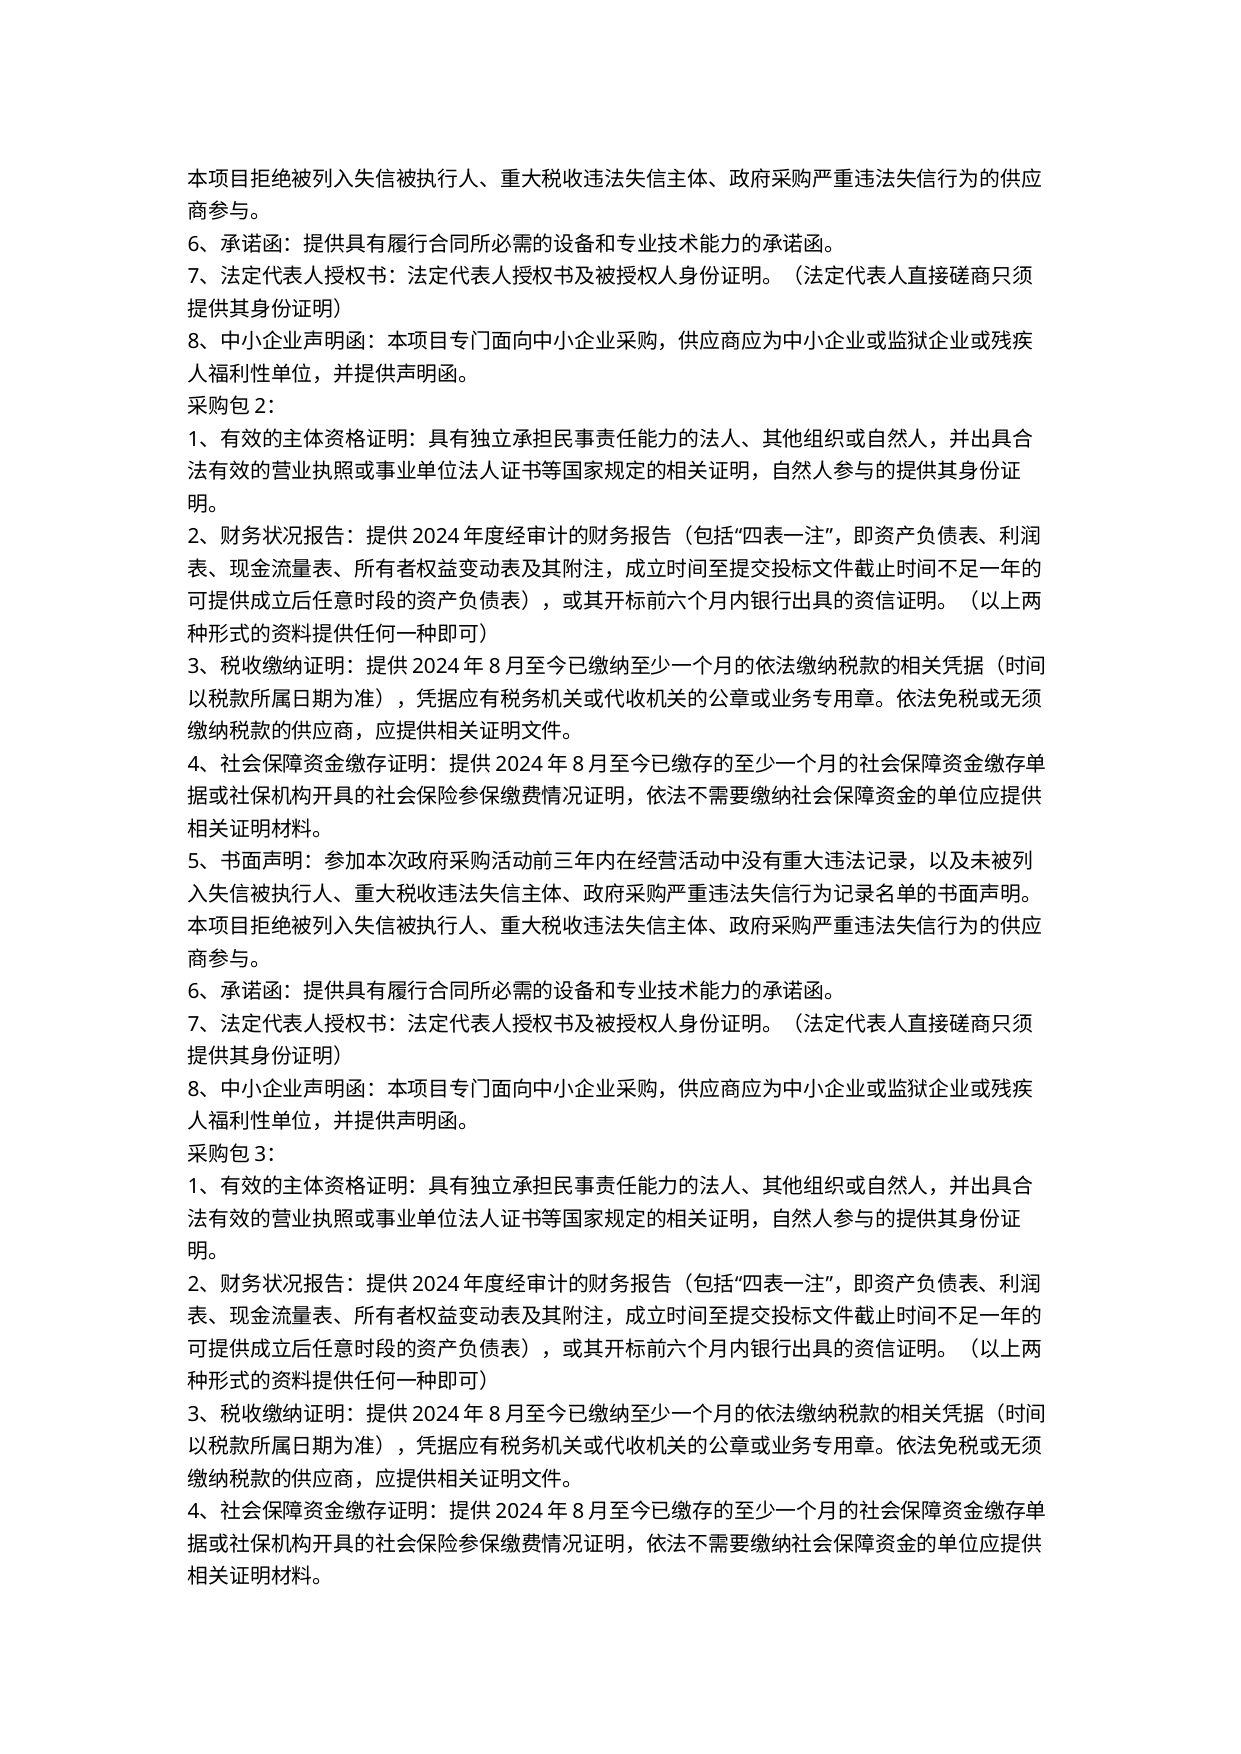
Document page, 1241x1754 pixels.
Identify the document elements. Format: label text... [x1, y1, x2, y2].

text 1、有效的主体资格证明：具有独立承担民事责任能力的法人、其他组织或自然人，并出具合法有效的营业执照或事业单位法人证书等国家规定的相关证明，自然人参与的提供其身份证明。 [187, 1169, 1053, 1267]
text 3、税收缴纳证明：提供2024年8月至今已缴纳至少一个月的依法缴纳税款的相关凭据（时间以税款所属日期为准），凭据应有税务机关或代收机关的公章或业务专用章。依法免税或无须缴纳税款的供应商，应提供相关证明文件。 [187, 1397, 1053, 1494]
text 4、社会保障资金缴存证明：提供2024年8月至今已缴存的至少一个月的社会保障资金缴存单据或社保机构开具的社会保险参保缴费情况证明，依法不需要缴纳社会保障资金的单位应提供相关证明材料。 [187, 1494, 1053, 1592]
text 7、法定代表人授权书：法定代表人授权书及被授权人身份证明。（法定代表人直接磋商只须提供其身份证明） [187, 259, 1053, 324]
text 3、税收缴纳证明：提供2024年8月至今已缴纳至少一个月的依法缴纳税款的相关凭据（时间以税款所属日期为准），凭据应有税务机关或代收机关的公章或业务专用章。依法免税或无须缴纳税款的供应商，应提供相关证明文件。 [187, 649, 1053, 747]
text 6、承诺函：提供具有履行合同所必需的设备和专业技术能力的承诺函。 [187, 974, 1053, 1007]
text 采购包2： [187, 389, 1053, 422]
text 采购包3： [187, 1137, 1053, 1169]
text 2、财务状况报告：提供2024年度经审计的财务报告（包括“四表一注”，即资产负债表、利润表、现金流量表、所有者权益变动表及其附注，成立时间至提交投标文件截止时间不足一年的可提供成立后任意时段的资产负债表），或其开标前六个月内银行出具的资信证明。（以上两种形式的资料提供任何一种即可） [187, 519, 1053, 649]
text 6、承诺函：提供具有履行合同所必需的设备和专业技术能力的承诺函。 [187, 227, 1053, 259]
text 2、财务状况报告：提供2024年度经审计的财务报告（包括“四表一注”，即资产负债表、利润表、现金流量表、所有者权益变动表及其附注，成立时间至提交投标文件截止时间不足一年的可提供成立后任意时段的资产负债表），或其开标前六个月内银行出具的资信证明。（以上两种形式的资料提供任何一种即可） [187, 1267, 1053, 1397]
text 1、有效的主体资格证明：具有独立承担民事责任能力的法人、其他组织或自然人，并出具合法有效的营业执照或事业单位法人证书等国家规定的相关证明，自然人参与的提供其身份证明。 [187, 422, 1053, 519]
text 7、法定代表人授权书：法定代表人授权书及被授权人身份证明。（法定代表人直接磋商只须提供其身份证明） [187, 1007, 1053, 1072]
text 8、中小企业声明函：本项目专门面向中小企业采购，供应商应为中小企业或监狱企业或残疾人福利性单位，并提供声明函。 [187, 324, 1053, 389]
text 4、社会保障资金缴存证明：提供2024年8月至今已缴存的至少一个月的社会保障资金缴存单据或社保机构开具的社会保险参保缴费情况证明，依法不需要缴纳社会保障资金的单位应提供相关证明材料。 [187, 747, 1053, 844]
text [187, 162, 1053, 227]
text 8、中小企业声明函：本项目专门面向中小企业采购，供应商应为中小企业或监狱企业或残疾人福利性单位，并提供声明函。 [187, 1072, 1053, 1137]
text 5、书面声明：参加本次政府采购活动前三年内在经营活动中没有重大违法记录，以及未被列入失信被执行人、重大税收违法失信主体、政府采购严重违法失信行为记录名单的书面声明。本项目拒绝被列入失信被执行人、重大税收违法失信主体、政府采购严重违法失信行为的供应商参与。 [187, 844, 1053, 974]
